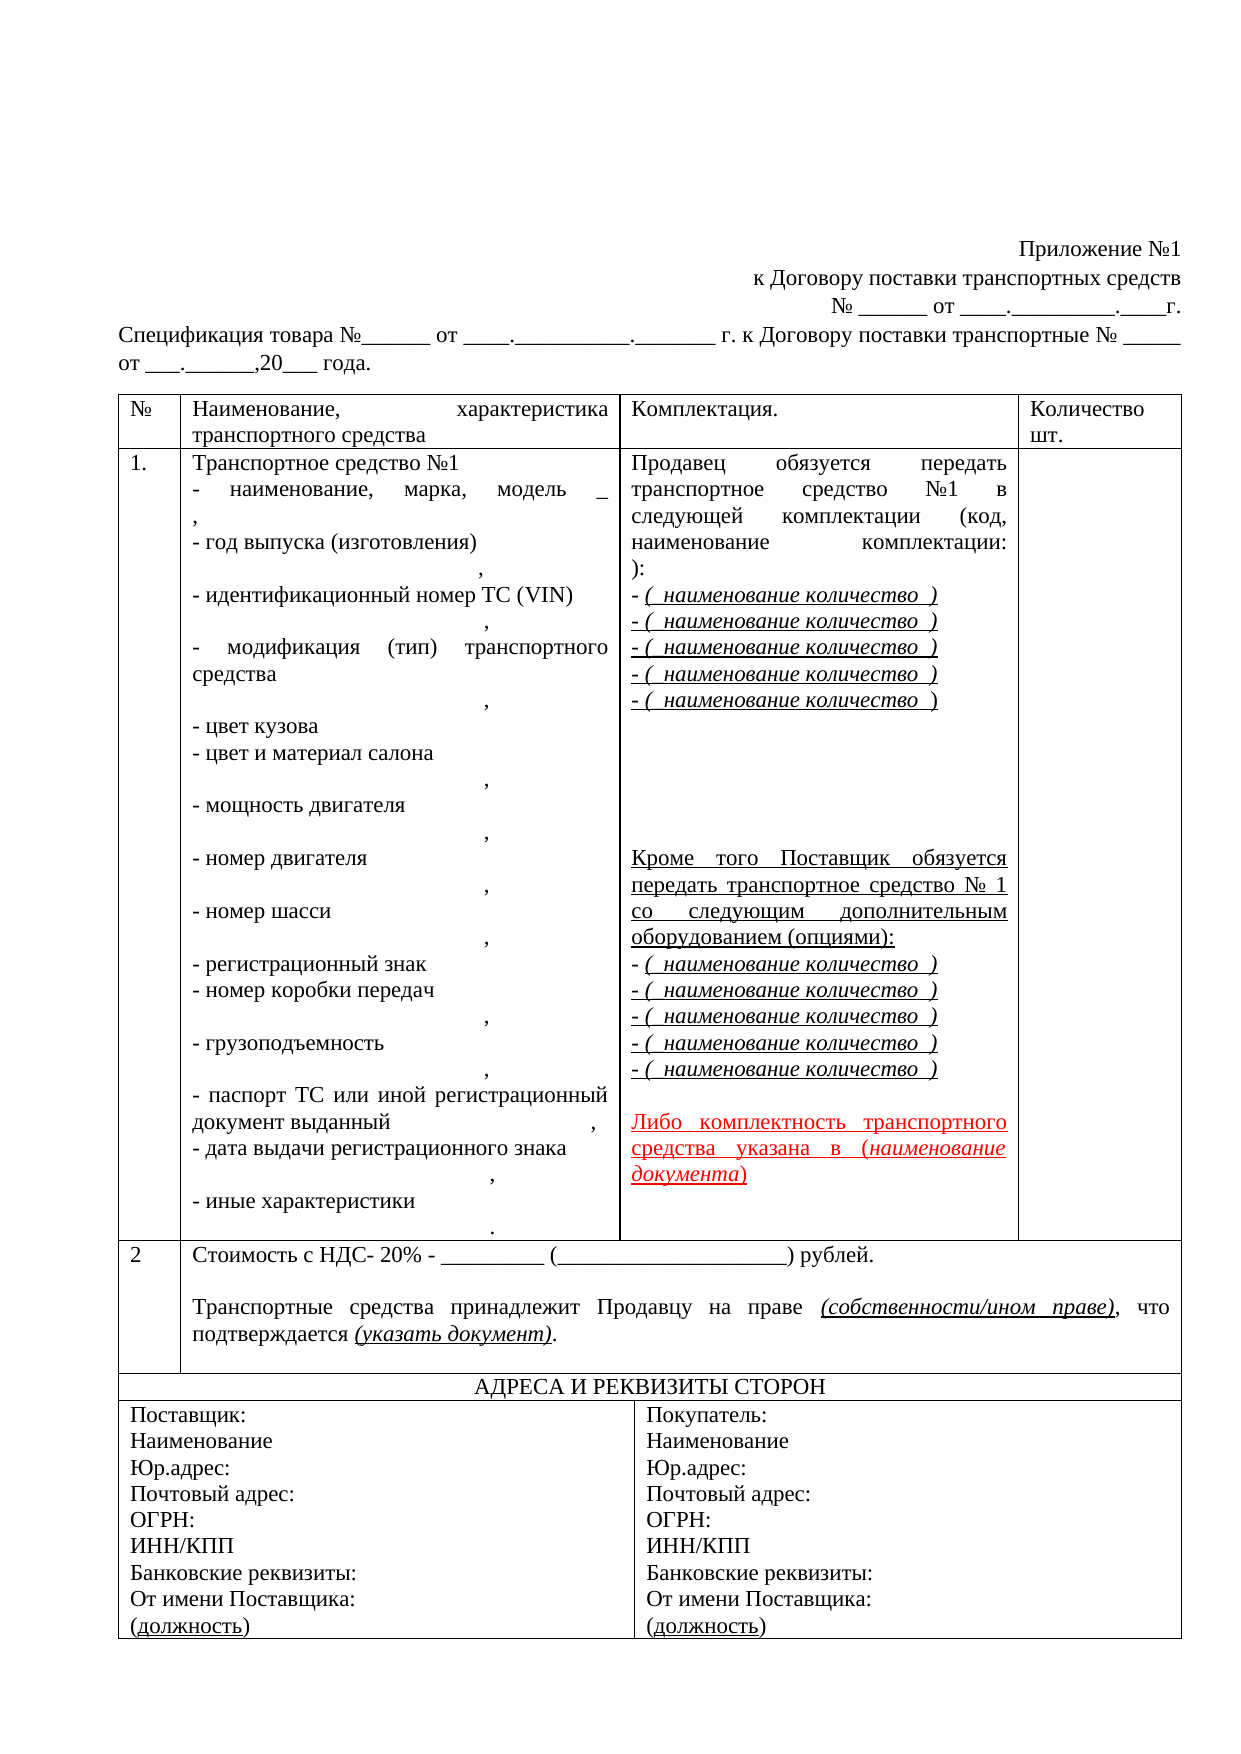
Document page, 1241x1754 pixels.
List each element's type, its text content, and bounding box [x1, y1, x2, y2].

text Спецификация товара №______ от ____.__________._______ г. к Договору поставки транспортные № _____ от ___.______,20___ года. [118, 321, 1181, 375]
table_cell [635, 1401, 1181, 1638]
text Приложение №1 [118, 235, 1181, 262]
table_cell 2 [119, 1241, 180, 1372]
text к Договору поставки транспортных средств [118, 264, 1181, 290]
text № ______ от ____._________.____г. [118, 292, 1181, 318]
table_header № [119, 395, 180, 448]
table_cell Продавец обязуется передать транспортное средство №1 в следующей комплектации (код, наименование комплектации: ): - (_наименование количество ) - (_наименование количество ) - (_наименование количество ) - (_наименование количество ) - (_наименование количество ) Кроме того Поставщик обязуется передать транспортное средство № 1 со следующим дополнительным оборудованием (опциями): - (_наименование количество ) - (_наименование количество ) - (_наименование количество ) - (_наименование количество ) - (_наименование количество ) Либо комплектность транспортного средства указана в (наименование документа) [621, 449, 1018, 1239]
table_cell Стоимость с НДС- 20% - _________ (____________________) рублей. Транспортные средства принадлежит Продавцу на праве (собственности/ином праве), что подтверждается (указать документ). [181, 1241, 1181, 1372]
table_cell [119, 1401, 634, 1638]
table_header Комплектация. [621, 395, 1018, 448]
table_cell АДРЕСА И РЕКВИЗИТЫ СТОРОН [119, 1374, 1181, 1400]
table_header Количество шт. [1019, 395, 1181, 448]
table_cell 1. [119, 449, 180, 1239]
table_header Наименование, характеристика транспортного средства [181, 395, 619, 448]
table_cell [1019, 449, 1181, 1239]
table_cell Транспортное средство №1 - наименование, марка, модель _ , - год выпуска (изготовления) , - идентификационный номер ТС (VIN) , - модификация (тип) транспортного средства , - цвет кузова - цвет и материал салона , - мощность двигателя , - номер двигателя , - номер шасси , - регистрационный знак - номер коробки передач , - грузоподъемность , - паспорт ТС или иной регистрационный документ выданный , - дата выдачи регистрационного знака , - иные характеристики . [181, 449, 619, 1239]
